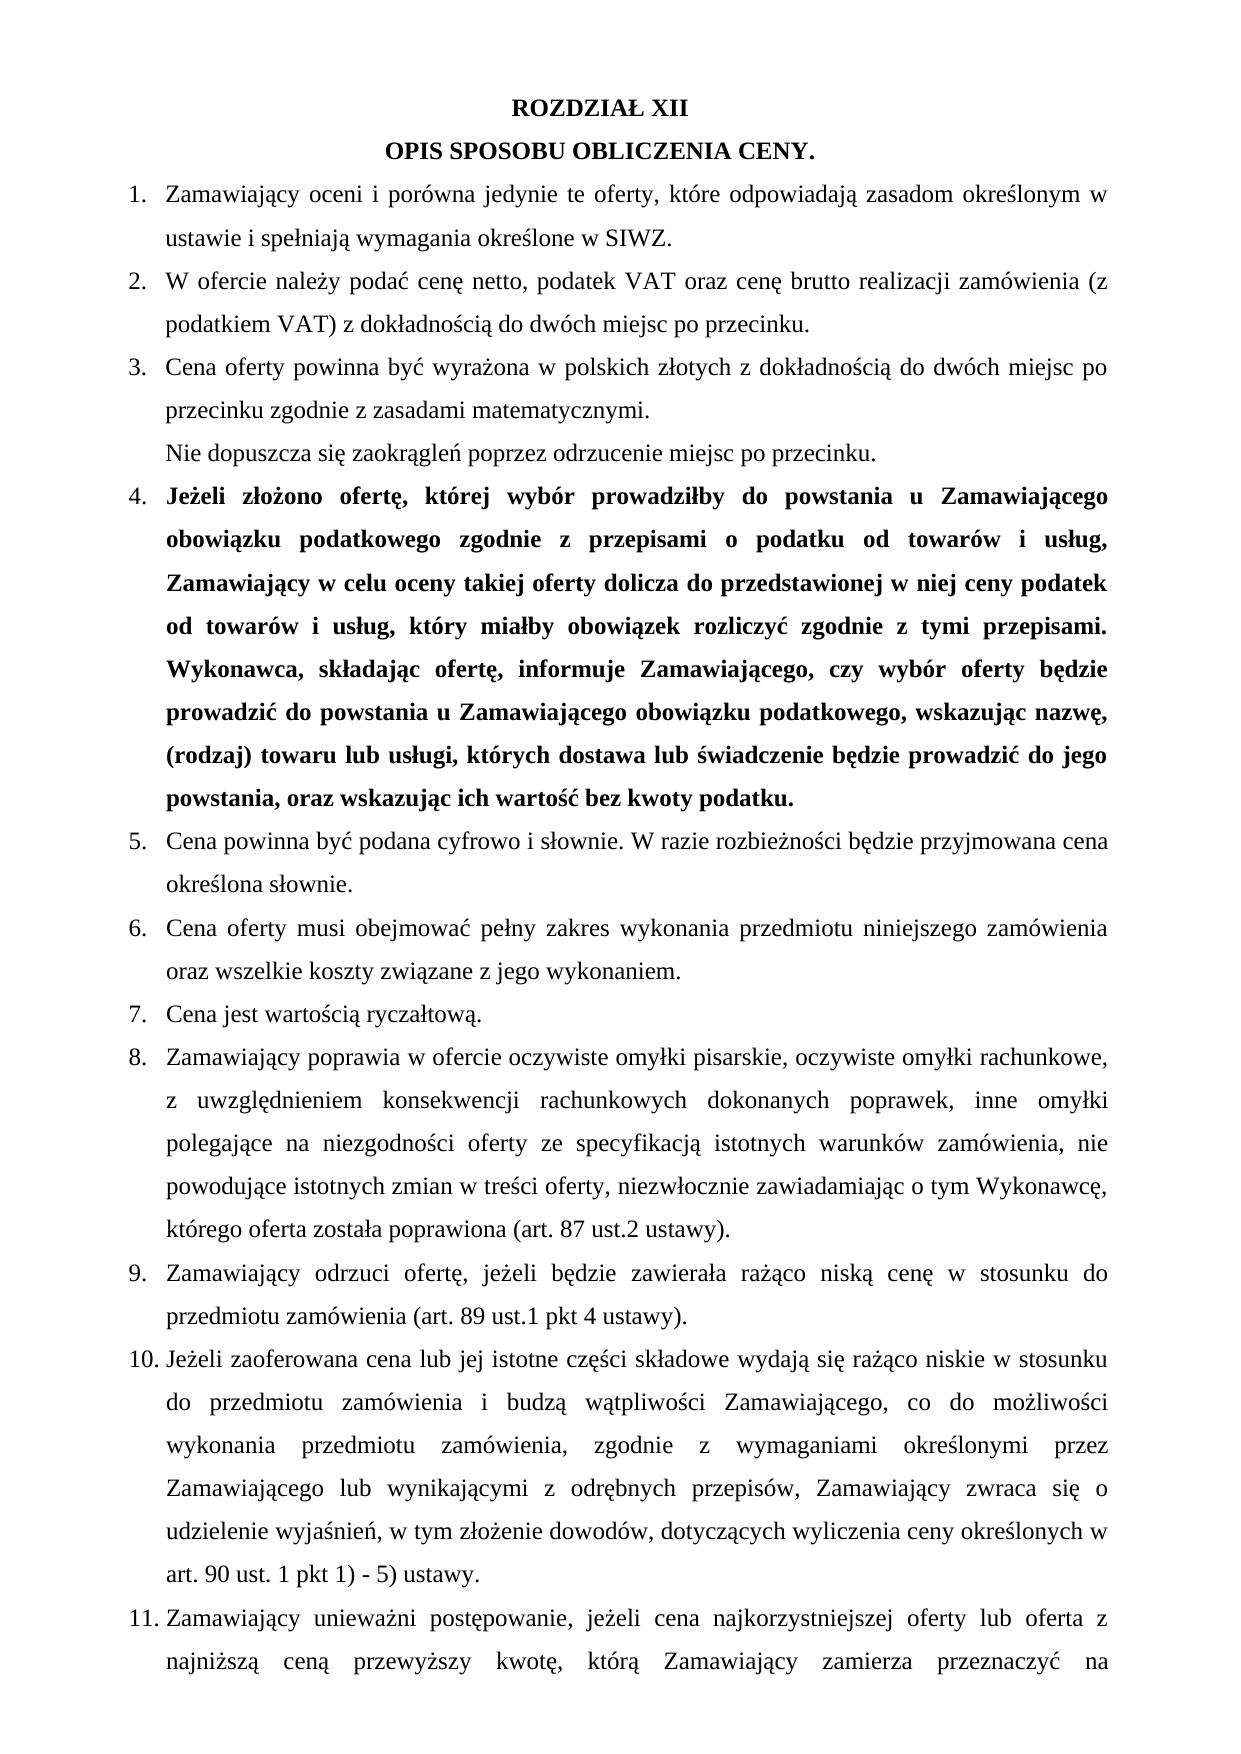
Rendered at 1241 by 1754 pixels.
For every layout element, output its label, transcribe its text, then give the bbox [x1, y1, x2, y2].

list Cena oferty musi obejmować pełny zakres wykonania przedmiotu niniejszego zamówienia oraz wszelkie koszty związane z jego wykonaniem. [128, 913, 1109, 984]
list Jeżeli złożono ofertę, której wybór prowadziłby do powstania u Zamawiającego obowiązku podatkowego zgodnie z przepisami o podatku od towarów i usług, Zamawiający w celu oceny takiej oferty dolicza do przedstawionej w niej ceny podatek od towarów i usług, który miałby obowiązek rozliczyć zgodnie z tymi przepisami. Wykonawca, składając ofertę, informuje Zamawiającego, czy wybór oferty będzie prowadzić do powstania u Zamawiającego obowiązku podatkowego, wskazując nazwę, (rodzaj) towaru lub usługi, których dostawa lub świadczenie będzie prowadzić do jego powstania, oraz wskazując ich wartość bez kwoty podatku. [128, 481, 1109, 812]
list Zamawiający oceni i porówna jedynie te oferty, które odpowiadają zasadom określonym w ustawie i spełniają wymagania określone w SIWZ. [128, 179, 1109, 251]
text OPIS SPOSOBU OBLICZENIA CENY. [91, 136, 1109, 165]
text Nie dopuszcza się zaokrągleń poprzez odrzucenie miejsc po przecinku. [165, 438, 1109, 467]
list Cena powinna być podana cyfrowo i słownie. W razie rozbieżności będzie przyjmowana cena określona słownie. [128, 826, 1109, 898]
list Zamawiający odrzuci ofertę, jeżeli będzie zawierała rażąco niską cenę w stosunku do przedmiotu zamówienia (art. 89 ust.1 pkt 4 ustawy). [128, 1258, 1109, 1329]
text ROZDZIAŁ XII [91, 93, 1109, 122]
list Cena jest wartością ryczałtową. [128, 999, 1109, 1028]
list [128, 1603, 1109, 1674]
list Jeżeli zaoferowana cena lub jej istotne części składowe wydają się rażąco niskie w stosunku do przedmiotu zamówienia i budzą wątpliwości Zamawiającego, co do możliwości wykonania przedmiotu zamówienia, zgodnie z wymaganiami określonymi przez Zamawiającego lub wynikającymi z odrębnych przepisów, Zamawiający zwraca się o udzielenie wyjaśnień, w tym złożenie dowodów, dotyczących wyliczenia ceny określonych w art. 90 ust. 1 pkt 1) - 5) ustawy. [128, 1344, 1109, 1588]
list Zamawiający poprawia w ofercie oczywiste omyłki pisarskie, oczywiste omyłki rachunkowe, z uwzględnieniem konsekwencji rachunkowych dokonanych poprawek, inne omyłki polegające na niezgodności oferty ze specyfikacją istotnych warunków zamówienia, nie powodujące istotnych zmian w treści oferty, niezwłocznie zawiadamiając o tym Wykonawcę, którego oferta została poprawiona (art. 87 ust.2 ustawy). [128, 1042, 1109, 1243]
list Cena oferty powinna być wyrażona w polskich złotych z dokładnością do dwóch miejsc po przecinku zgodnie z zasadami matematycznymi. [128, 352, 1109, 424]
list W ofercie należy podać cenę netto, podatek VAT oraz cenę brutto realizacji zamówienia (z podatkiem VAT) z dokładnością do dwóch miejsc po przecinku. [128, 266, 1109, 338]
